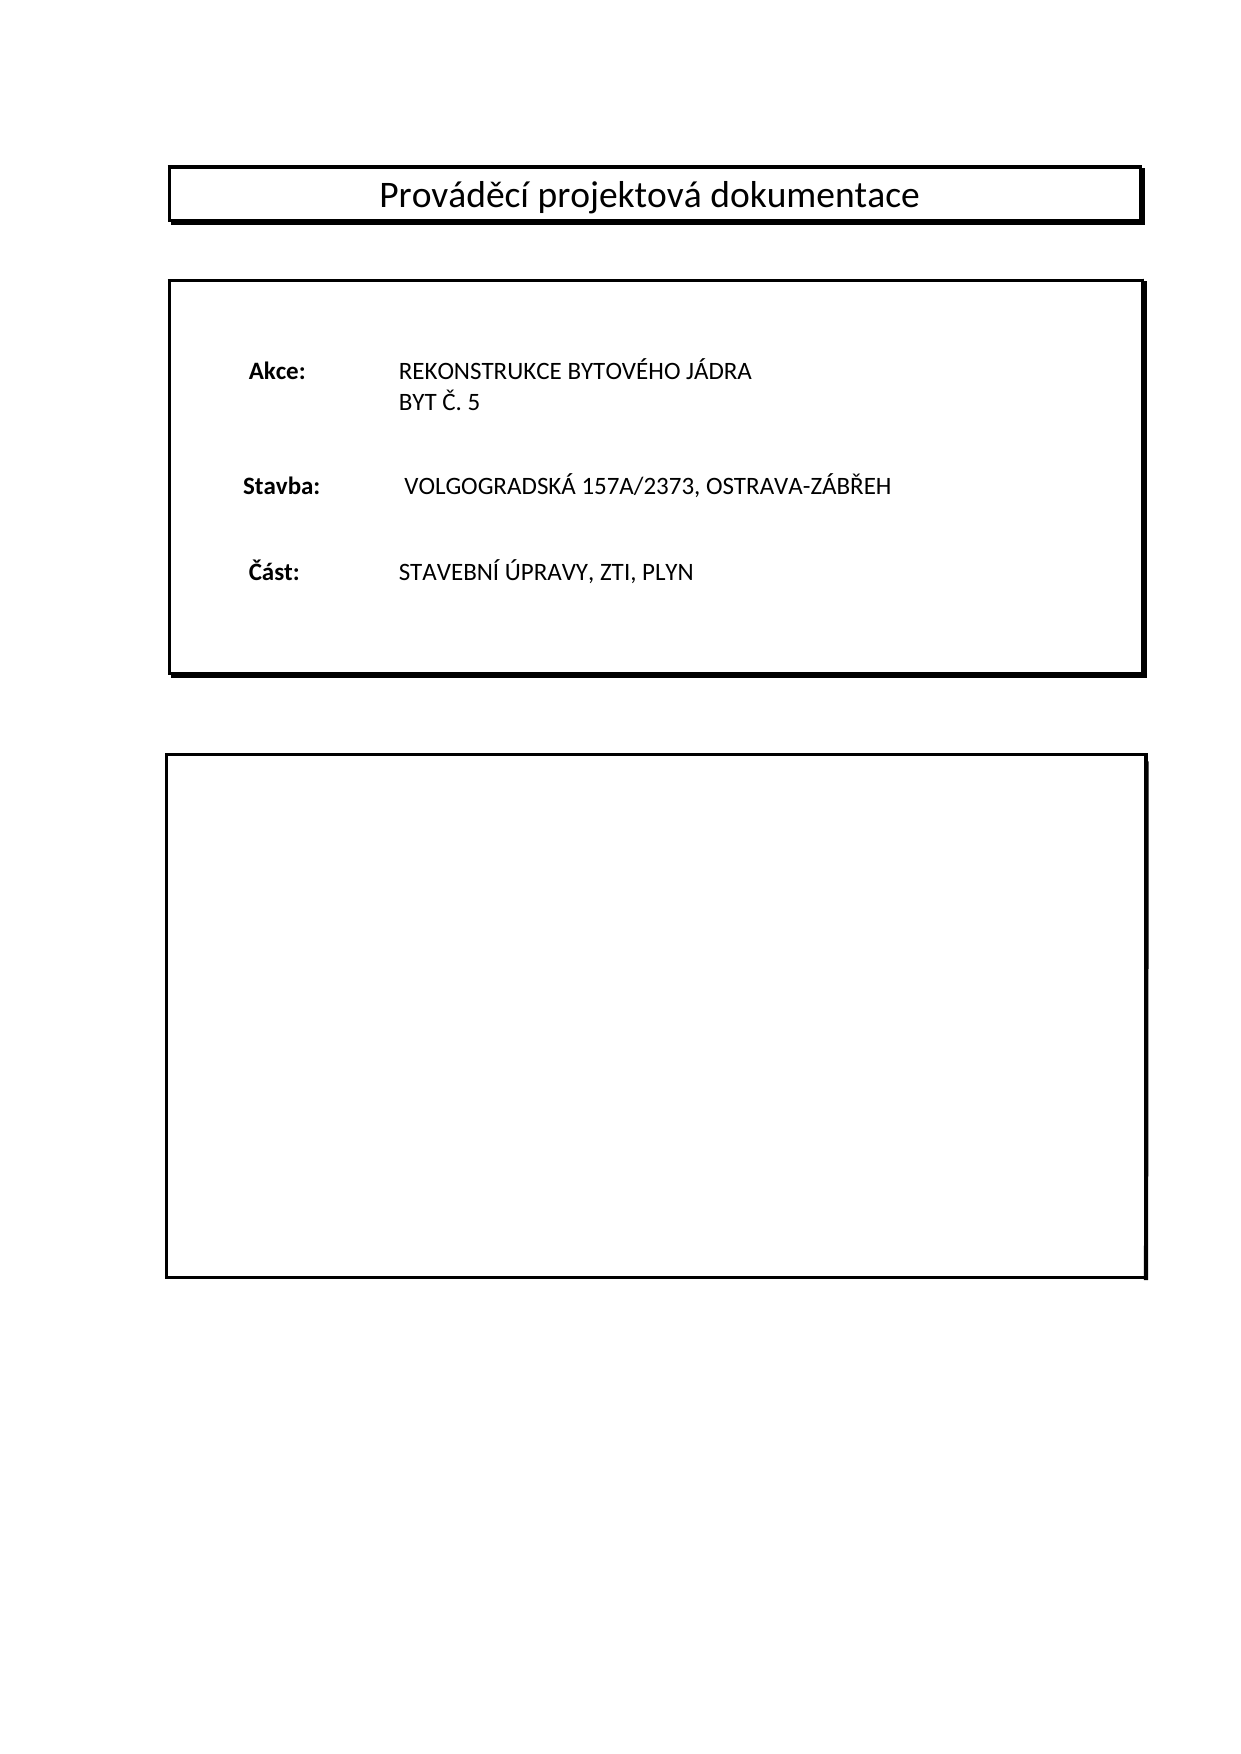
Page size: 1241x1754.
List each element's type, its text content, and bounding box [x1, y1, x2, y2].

text Akce: REKONSTRUKCE BYTOVÉHO JÁDRA [177, 356, 1122, 386]
text Část: STAVEBNÍ ÚPRAVY, ZTI, PLYN [171, 551, 1141, 587]
text BYT Č. 5 [177, 386, 1122, 417]
text Stavba: VOLGOGRADSKÁ 157A/2373, OSTRAVA-ZÁBŘEH [171, 465, 1141, 501]
text Prováděcí projektová dokumentace [171, 169, 1139, 219]
